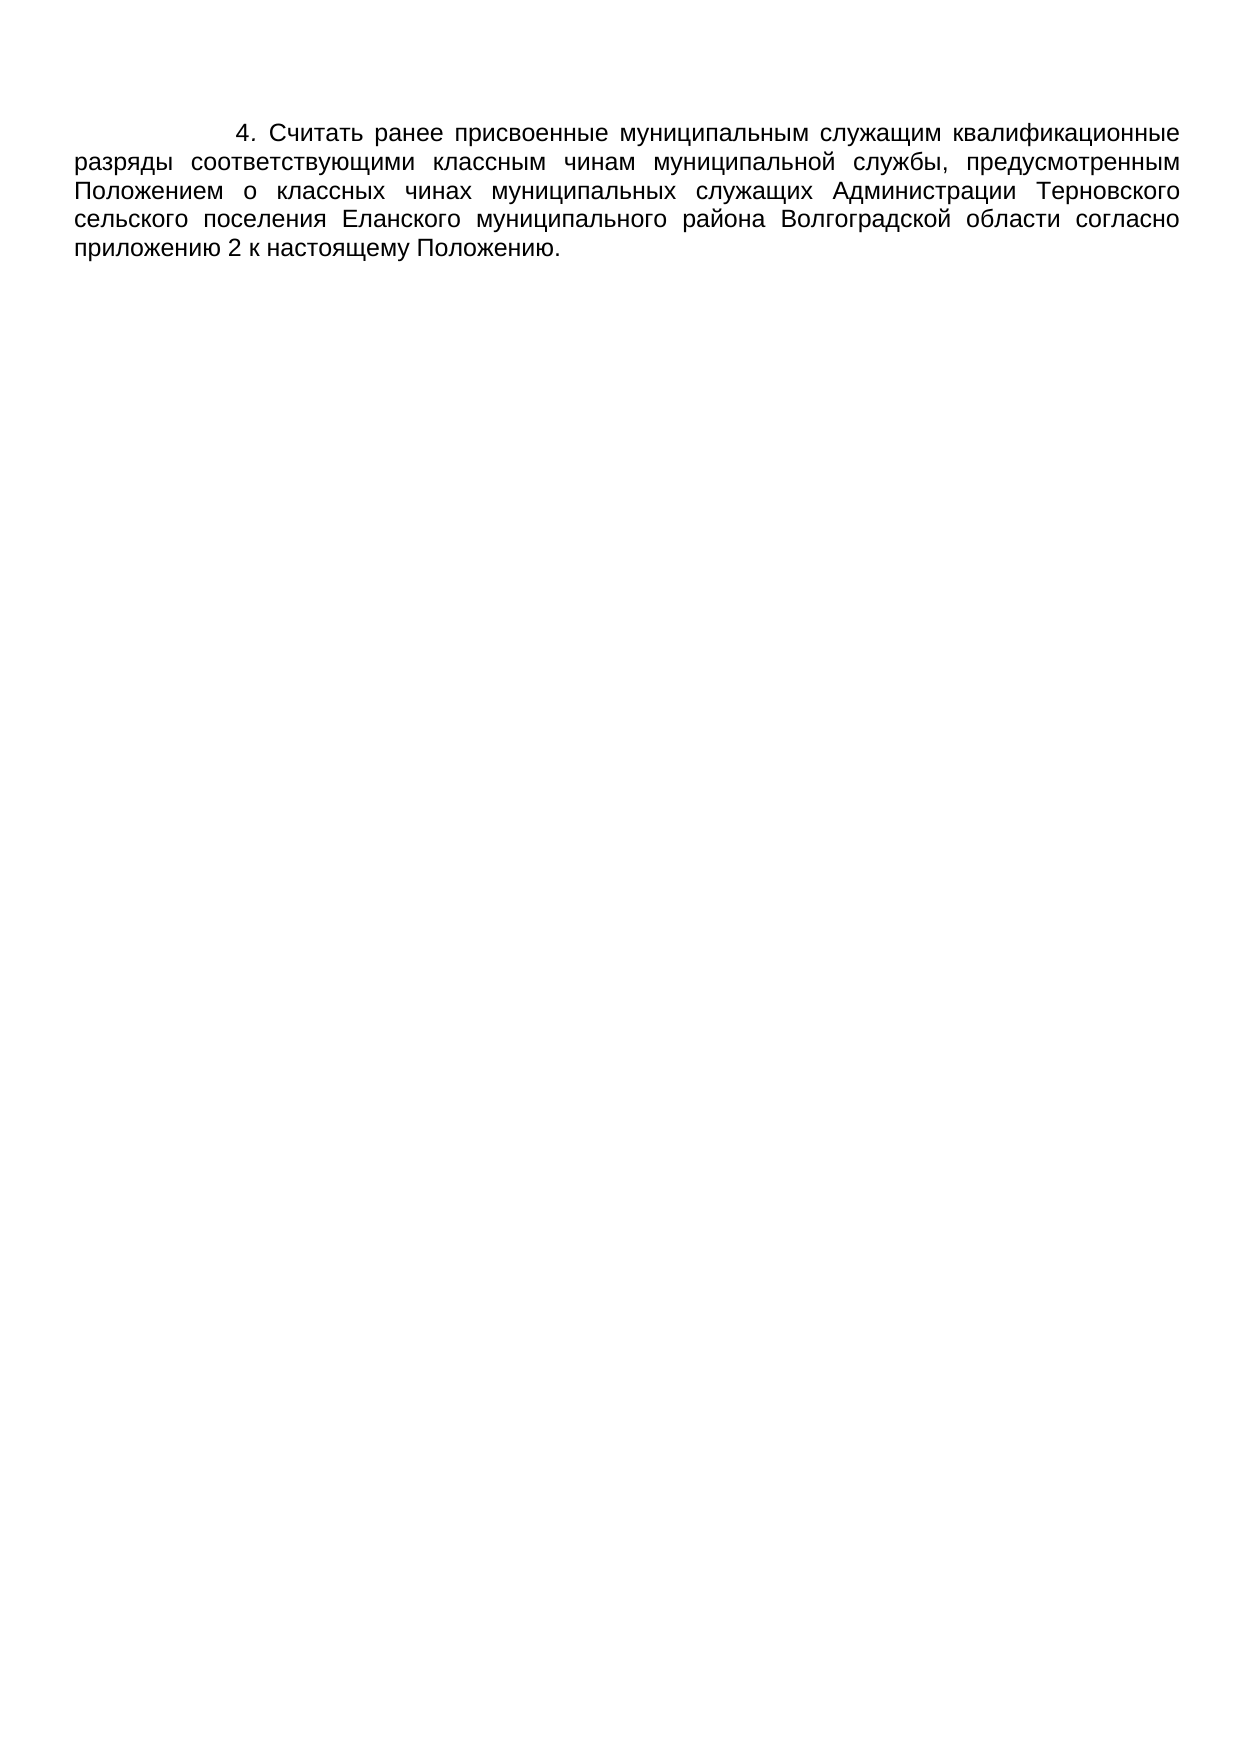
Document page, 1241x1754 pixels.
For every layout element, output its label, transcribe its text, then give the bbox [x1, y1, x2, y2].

text 4. Считать ранее присвоенные муниципальным служащим квалификационные разряды соответствующими классным чинам муниципальной службы, предусмотренным Положением о классных чинах муниципальных служащих Администрации Терновского сельского поселения Еланского муниципального района Волгоградской области согласно приложению 2 к настоящему Положению. [74, 118, 1181, 262]
